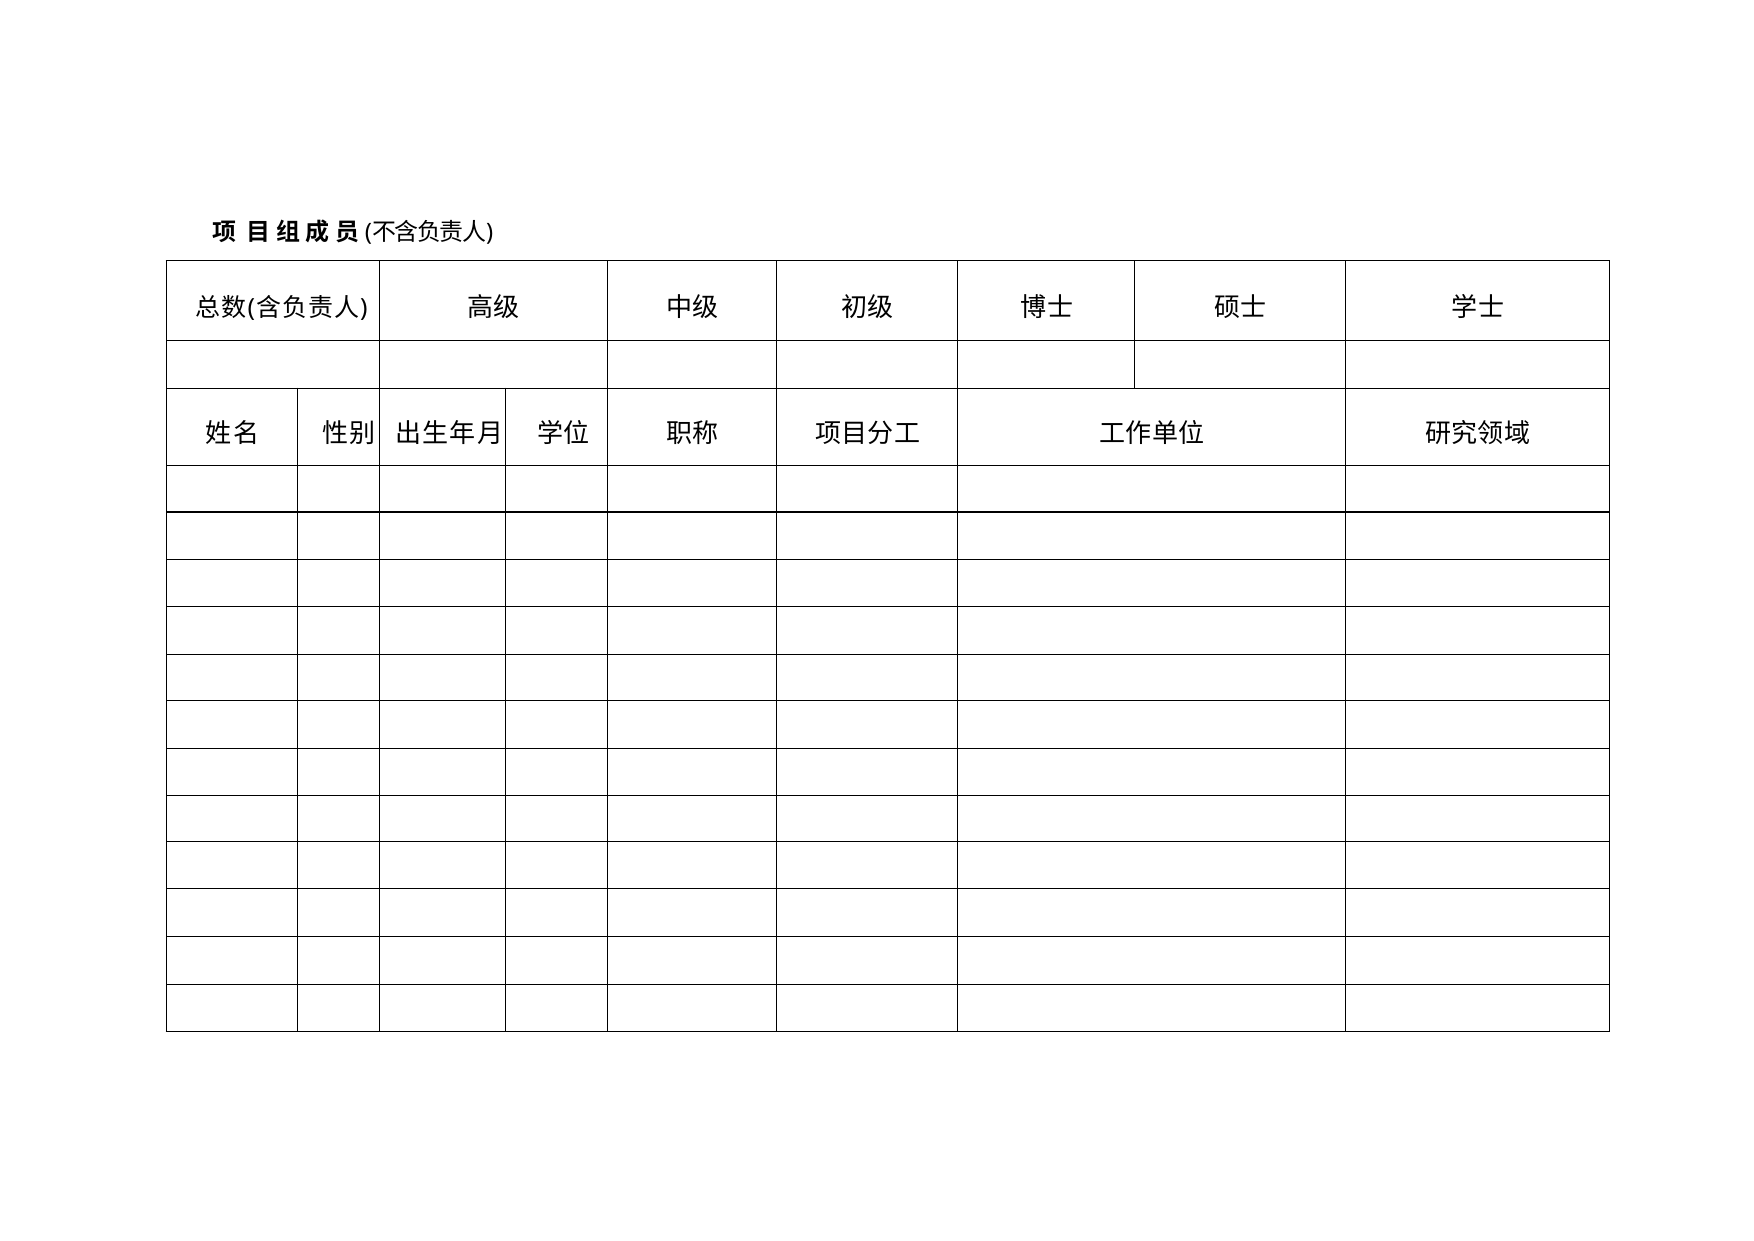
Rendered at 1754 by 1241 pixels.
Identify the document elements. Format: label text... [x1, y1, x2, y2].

table_cell [1346, 513, 1609, 559]
table_cell [608, 607, 776, 654]
table_cell [958, 341, 1134, 388]
table_cell [298, 701, 379, 748]
table_cell [506, 937, 607, 984]
table_cell [958, 985, 1345, 1031]
table_cell [167, 701, 297, 748]
table_cell [298, 889, 379, 936]
table_cell [1346, 341, 1609, 388]
table_cell [298, 796, 379, 841]
table_cell [506, 749, 607, 794]
table_header 学士 [1346, 261, 1609, 340]
table_cell [167, 749, 297, 794]
table_cell [506, 842, 607, 888]
table_cell [777, 560, 957, 606]
table_cell [298, 937, 379, 984]
table_cell [777, 341, 957, 388]
table_cell [958, 796, 1345, 841]
table_cell [958, 889, 1345, 936]
table_cell [1346, 466, 1609, 511]
table_cell [958, 749, 1345, 794]
table_cell [380, 842, 505, 888]
table_cell 姓名 [167, 389, 297, 464]
table_cell [958, 655, 1345, 700]
table_cell [167, 889, 297, 936]
table_cell [958, 937, 1345, 984]
table_cell [506, 655, 607, 700]
table_cell [958, 560, 1345, 606]
table_cell [380, 466, 505, 511]
table_cell [506, 985, 607, 1031]
table_cell [380, 749, 505, 794]
table_cell [1346, 560, 1609, 606]
table_cell [1346, 701, 1609, 748]
table_cell [167, 466, 297, 511]
table_cell [608, 842, 776, 888]
table_cell [298, 749, 379, 794]
table_cell [298, 607, 379, 654]
table_cell [777, 607, 957, 654]
table_header 高级 [380, 261, 607, 340]
table_cell [167, 937, 297, 984]
table_cell [298, 842, 379, 888]
table_cell [298, 560, 379, 606]
table_cell [380, 560, 505, 606]
table_cell [608, 560, 776, 606]
table_header 中级 [608, 261, 776, 340]
table_cell [1135, 341, 1345, 388]
table_cell [1346, 985, 1609, 1031]
table_cell [958, 701, 1345, 748]
table_cell [380, 889, 505, 936]
table_cell 研究领域 [1346, 389, 1609, 464]
table_cell [608, 937, 776, 984]
table_cell [1346, 749, 1609, 794]
table_cell [380, 341, 607, 388]
table_cell [777, 889, 957, 936]
table_cell [506, 796, 607, 841]
table_cell [1346, 655, 1609, 700]
table_cell [777, 796, 957, 841]
table_cell [777, 701, 957, 748]
table_cell [167, 842, 297, 888]
table_header 初级 [777, 261, 957, 340]
text 项 目 组 成 员 (不含负责人) [213, 215, 1611, 246]
table_cell [506, 560, 607, 606]
table_cell [506, 889, 607, 936]
table_cell [167, 985, 297, 1031]
table_cell [1346, 607, 1609, 654]
table_cell [506, 701, 607, 748]
table_cell [506, 607, 607, 654]
table_cell [608, 749, 776, 794]
table_cell [608, 889, 776, 936]
table_cell [380, 513, 505, 559]
table_cell [608, 513, 776, 559]
table_cell [777, 985, 957, 1031]
table_cell [380, 655, 505, 700]
table_cell [298, 466, 379, 511]
table_cell [380, 701, 505, 748]
table_header 总数(含负责人) [167, 261, 379, 340]
table_header 博士 [958, 261, 1134, 340]
table_cell [380, 796, 505, 841]
table_cell [1346, 889, 1609, 936]
table_cell [1346, 796, 1609, 841]
table_cell [506, 466, 607, 511]
table_cell [167, 655, 297, 700]
table_cell [777, 842, 957, 888]
table_cell [167, 607, 297, 654]
table_cell [1346, 842, 1609, 888]
table_cell [167, 796, 297, 841]
table_cell [167, 560, 297, 606]
table_cell 出生年月 [380, 389, 505, 464]
table_cell [298, 985, 379, 1031]
table_cell [777, 655, 957, 700]
table_cell [1346, 937, 1609, 984]
table_cell [506, 513, 607, 559]
table_cell [298, 655, 379, 700]
table_cell 学位 [506, 389, 607, 464]
table_cell [958, 466, 1345, 511]
table_cell [608, 341, 776, 388]
table_cell [380, 985, 505, 1031]
table_cell [958, 842, 1345, 888]
table_cell [777, 513, 957, 559]
table_cell [167, 341, 379, 388]
table_cell [380, 607, 505, 654]
table_cell [608, 796, 776, 841]
table_cell [380, 937, 505, 984]
table_cell [777, 466, 957, 511]
table_cell 工作单位 [958, 389, 1345, 464]
table_cell [608, 701, 776, 748]
table_cell [608, 985, 776, 1031]
table_cell 性别 [298, 389, 379, 464]
table_cell [167, 513, 297, 559]
table_cell [608, 655, 776, 700]
table_cell [777, 937, 957, 984]
table_header 硕士 [1135, 261, 1345, 340]
table_cell [958, 513, 1345, 559]
table_cell 职称 [608, 389, 776, 464]
table_cell [777, 749, 957, 794]
table_cell [608, 466, 776, 511]
table_cell 项目分工 [777, 389, 957, 464]
table_cell [958, 607, 1345, 654]
table_cell [298, 513, 379, 559]
